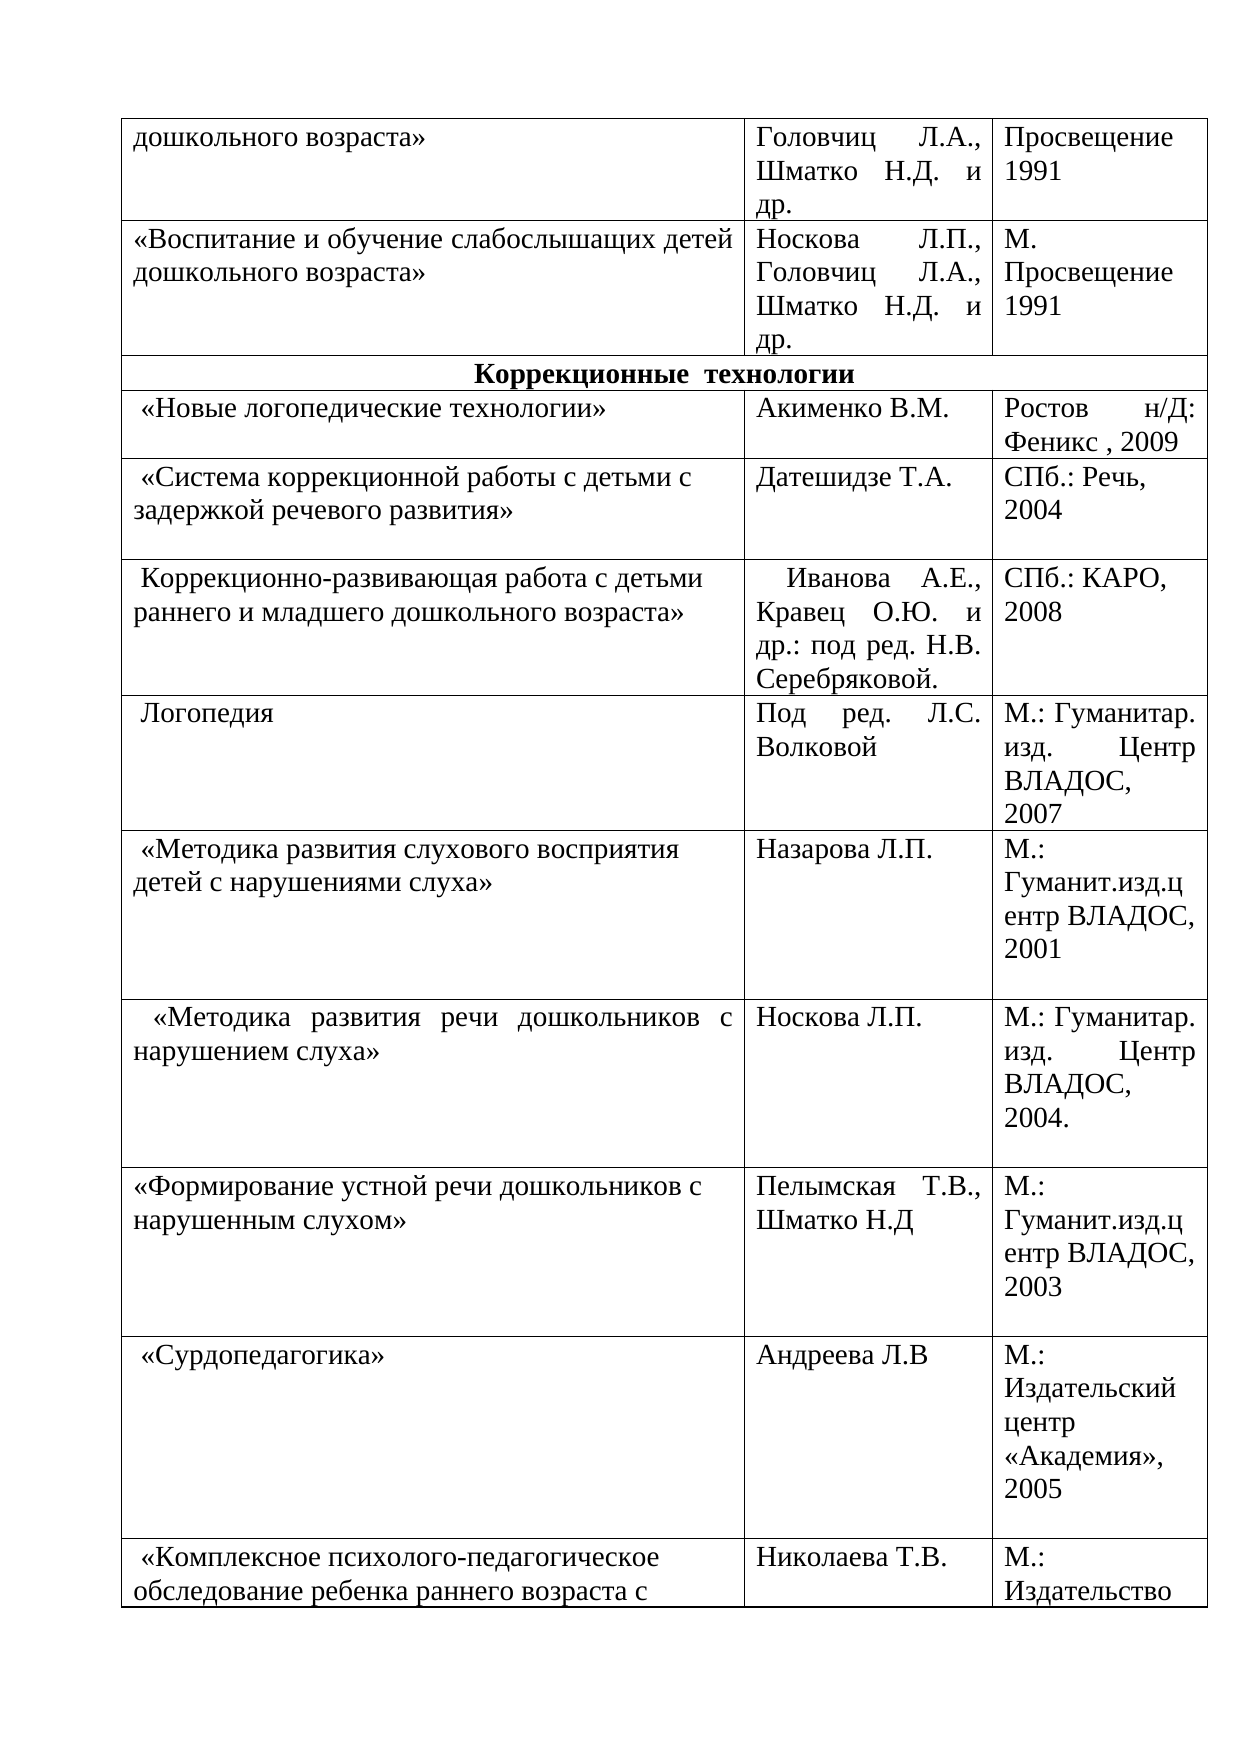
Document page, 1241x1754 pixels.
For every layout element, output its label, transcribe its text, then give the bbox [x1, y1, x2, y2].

table_cell Пелымская Т.В., Шматко Н.Д [745, 1168, 992, 1336]
table_cell М.: Гуманитар. изд. Центр ВЛАДОС, 2007 [993, 696, 1207, 830]
table_cell Ростов н/Д: Феникс , 2009 [993, 391, 1207, 458]
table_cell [122, 119, 744, 220]
table_cell «Новые логопедические технологии» [122, 391, 744, 458]
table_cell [745, 221, 992, 355]
table_cell СПб.: КАРО, 2008 [993, 560, 1207, 694]
table_cell Акименко В.М. [745, 391, 992, 458]
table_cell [745, 119, 992, 220]
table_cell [993, 1539, 1207, 1606]
table_cell «Сурдопедагогика» [122, 1337, 744, 1538]
table_cell Носкова Л.П. [745, 1000, 992, 1167]
table_cell Под ред. Л.С. Волковой [745, 696, 992, 830]
table_cell М. Просвещение 1991 [993, 221, 1207, 355]
table_cell Коррекционные технологии [122, 356, 1207, 389]
table_cell Назарова Л.П. [745, 831, 992, 998]
table_cell М.: Гуманит.изд.центр ВЛАДОС, 2003 [993, 1168, 1207, 1336]
table_cell «Методика развития речи дошкольников с нарушением слуха» [122, 1000, 744, 1167]
table_cell СПб.: Речь, 2004 [993, 459, 1207, 559]
table_cell Андреева Л.В [745, 1337, 992, 1538]
table_cell Николаева Т.В. [745, 1539, 992, 1606]
table_cell М. Просвещение 1991 [993, 119, 1207, 220]
table_cell «Система коррекционной работы с детьми с задержкой речевого развития» [122, 459, 744, 559]
table_cell М.: Издательский центр «Академия», 2005 [993, 1337, 1207, 1538]
table_cell Коррекционно-развивающая работа с детьми раннего и младшего дошкольного возраста» [122, 560, 744, 694]
table_cell Логопедия [122, 696, 744, 830]
table_cell Датешидзе Т.А. [745, 459, 992, 559]
table_cell «Методика развития слухового восприятия детей с нарушениями слуха» [122, 831, 744, 998]
table_cell М.: Гуманит.изд.центр ВЛАДОС, 2001 [993, 831, 1207, 998]
table_cell М.: Гуманитар. изд. Центр ВЛАДОС, 2004. [993, 1000, 1207, 1167]
table_cell «Формирование устной речи дошкольников с нарушенным слухом» [122, 1168, 744, 1336]
table_cell «Воспитание и обучение слабослышащих детей дошкольного возраста» [122, 221, 744, 355]
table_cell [122, 1539, 744, 1606]
table_cell Иванова А.Е., Кравец О.Ю. и др.: под ред. Н.В. Серебряковой. [745, 560, 992, 694]
